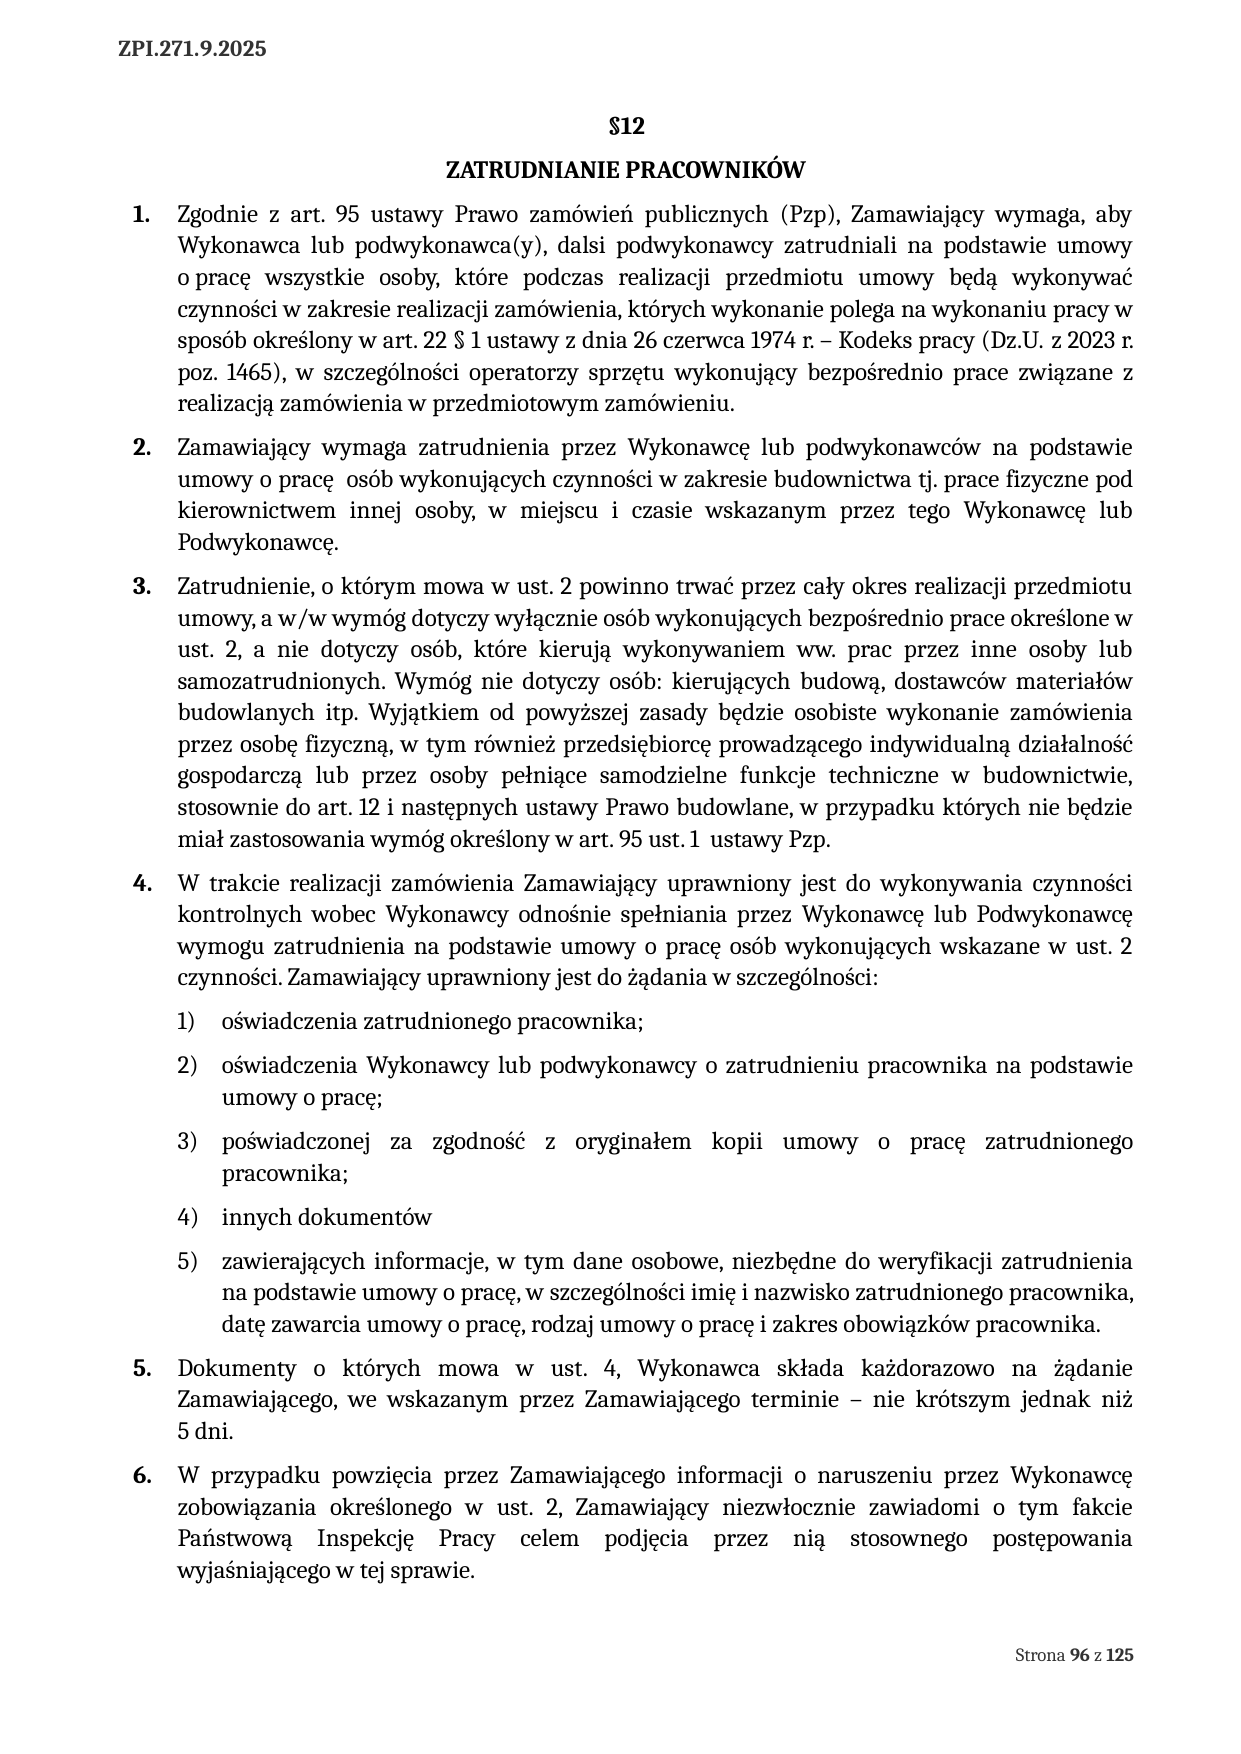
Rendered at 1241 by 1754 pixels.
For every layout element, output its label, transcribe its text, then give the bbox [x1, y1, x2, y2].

list W przypadku powzięcia przez Zamawiającego informacji o naruszeniu przez Wykonawcę zobowiązania określonego w ust. 2, Zamawiający niezwłocznie zawiadomi o tym fakcie Państwową Inspekcję Pracy celem podjęcia przez nią stosownego postępowania wyjaśniającego w tej sprawie. [133, 1461, 1134, 1584]
list zawierających informacje, w tym dane osobowe, niezbędne do weryfikacji zatrudnienia na podstawie umowy o pracę, w szczególności imię i nazwisko zatrudnionego pracownika, datę zawarcia umowy o pracę, rodzaj umowy o pracę i zakres obowiązków pracownika. [177, 1247, 1134, 1338]
text Zatrudnianie pracowników [118, 156, 1134, 184]
list Dokumenty o których mowa w ust. 4, Wykonawca składa każdorazowo na żądanie Zamawiającego, we wskazanym przez Zamawiającego terminie – nie krótszym jednak niż 5 dni. [133, 1354, 1134, 1446]
list poświadczonej za zgodność z oryginałem kopii umowy o pracę zatrudnionego pracownika; [177, 1127, 1134, 1187]
list oświadczenia zatrudnionego pracownika; [177, 1007, 1134, 1036]
list W trakcie realizacji zamówienia Zamawiający uprawniony jest do wykonywania czynności kontrolnych wobec Wykonawcy odnośnie spełniania przez Wykonawcę lub Podwykonawcę wymogu zatrudnienia na podstawie umowy o pracę osób wykonujących wskazane w ust. 2 czynności. Zamawiający uprawniony jest do żądania w szczególności: [133, 868, 1134, 992]
list Zamawiający wymaga zatrudnienia przez Wykonawcę lub podwykonawców na podstawie umowy o pracę osób wykonujących czynności w zakresie budownictwa tj. prace fizyczne pod kierownictwem innej osoby, w miejscu i czasie wskazanym przez tego Wykonawcę lub Podwykonawcę. [133, 433, 1134, 557]
list Zatrudnienie, o którym mowa w ust. 2 powinno trwać przez cały okres realizacji przedmiotu umowy, a w/w wymóg dotyczy wyłącznie osób wykonujących bezpośrednio prace określone w ust. 2, a nie dotyczy osób, które kierują wykonywaniem ww. prac przez inne osoby lub samozatrudnionych. Wymóg nie dotyczy osób: kierujących budową, dostawców materiałów budowlanych itp. Wyjątkiem od powyższej zasady będzie osobiste wykonanie zamówienia przez osobę fizyczną, w tym również przedsiębiorcę prowadzącego indywidualną działalność gospodarczą lub przez osoby pełniące samodzielne funkcje techniczne w budownictwie, stosownie do art. 12 i następnych ustawy Prawo budowlane, w przypadku których nie będzie miał zastosowania wymóg określony w art. 95 ust. 1 ustawy Pzp. [133, 572, 1134, 853]
text §12 [118, 112, 1134, 140]
list innych dokumentów [177, 1203, 1134, 1231]
list Zgodnie z art. 95 ustawy Prawo zamówień publicznych (Pzp), Zamawiający wymaga, aby Wykonawca lub podwykonawca(y), dalsi podwykonawcy zatrudniali na podstawie umowy o pracę wszystkie osoby, które podczas realizacji przedmiotu umowy będą wykonywać czynności w zakresie realizacji zamówienia, których wykonanie polega na wykonaniu pracy w sposób określony w art. 22 § 1 ustawy z dnia 26 czerwca 1974 r. – Kodeks pracy (Dz.U. z 2023 r. poz. 1465), w szczególności operatorzy sprzętu wykonujący bezpośrednio prace związane z realizacją zamówienia w przedmiotowym zamówieniu. [133, 200, 1134, 418]
list oświadczenia Wykonawcy lub podwykonawcy o zatrudnieniu pracownika na podstawie umowy o pracę; [177, 1051, 1134, 1112]
